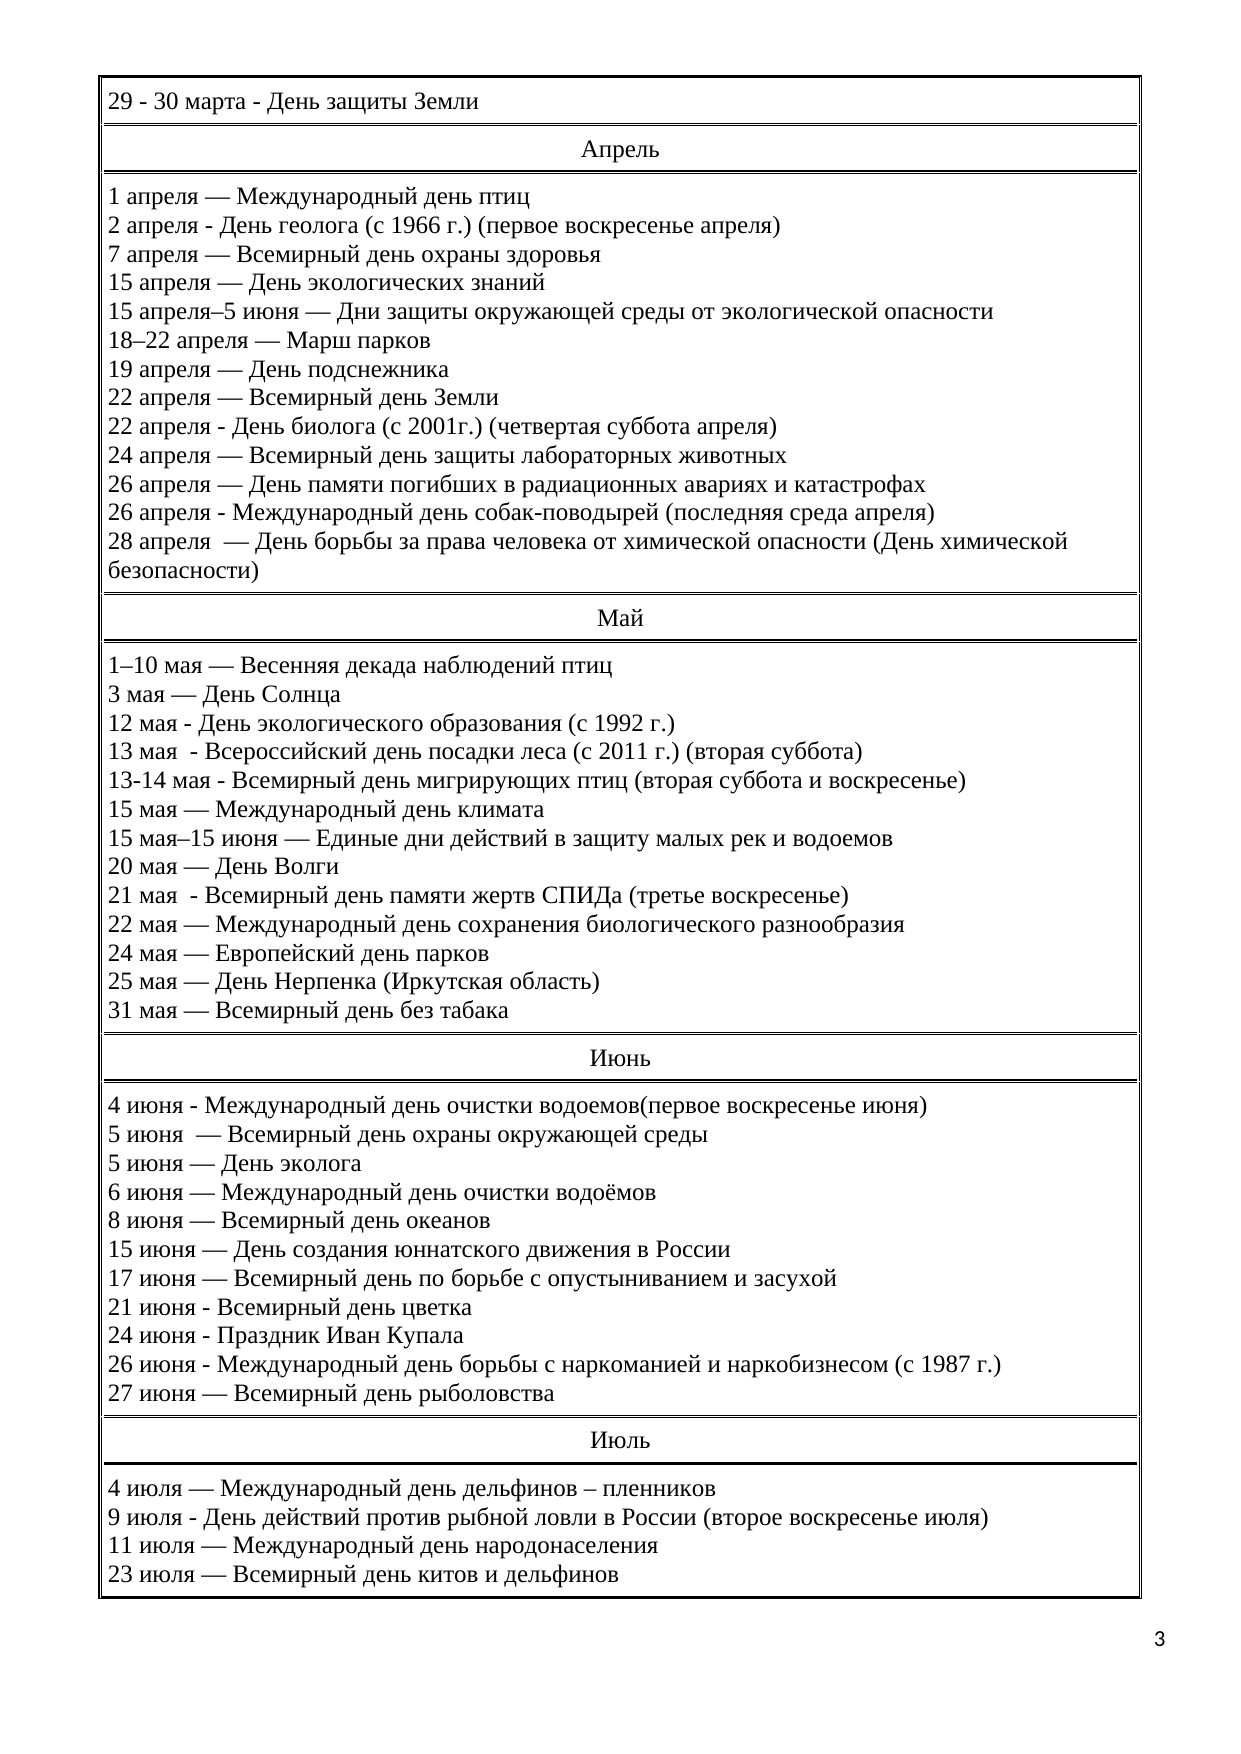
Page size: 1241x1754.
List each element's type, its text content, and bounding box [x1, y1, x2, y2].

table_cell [102, 78, 1139, 123]
table_cell 4 июня - Международный день очистки водоемов(первое воскресенье июня) 5 июня — Всемирный день охраны окружающей среды 5 июня — День эколога 6 июня — Международный день очистки водоёмов 8 июня — Всемирный день океанов 15 июня — День создания юннатского движения в России 17 июня — Всемирный день по борьбе с опустыниванием и засухой 21 июня - Всемирный день цветка 24 июня - Праздник Иван Купала 26 июня - Международный день борьбы с наркоманией и наркобизнесом (с 1987 г.) 27 июня — Всемирный день рыболовства [102, 1079, 1139, 1414]
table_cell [102, 1462, 1139, 1596]
table_cell Май [100, 592, 1140, 639]
table_cell 1–10 мая — Весенняя декада наблюдений птиц 3 мая — День Солнца 12 мая - День экологического образования (с 1992 г.) 13 мая - Всероссийский день посадки леса (с 2011 г.) (вторая суббота) 13-14 мая - Всемирный день мигрирующих птиц (вторая суббота и воскресенье) 15 мая — Международный день климата 15 мая–15 июня — Единые дни действий в защиту малых рек и водоемов 20 мая — День Волги 21 мая - Всемирный день памяти жертв СПИДа (третье воскресенье) 22 мая — Международный день сохранения биологического разнообразия 24 мая — Европейский день парков 25 мая — День Нерпенка (Иркутская область) 31 мая — Всемирный день без табака [102, 639, 1139, 1032]
table_cell Июль [102, 1415, 1139, 1462]
table_cell Апрель [100, 123, 1140, 170]
table_cell Июнь [100, 1032, 1140, 1079]
table_cell 1 апреля — Международный день птиц 2 апреля - День геолога (с 1966 г.) (первое воскресенье апреля) 7 апреля — Всемирный день охраны здоровья 15 апреля — День экологических знаний 15 апреля–5 июня — Дни защиты окружающей среды от экологической опасности 18–22 апреля — Марш парков 19 апреля — День подснежника 22 апреля — Всемирный день Земли 22 апреля - День биолога (с 2001г.) (четвертая суббота апреля) 24 апреля — Всемирный день защиты лабораторных животных 26 апреля — День памяти погибших в радиационных авариях и катастрофах 26 апреля - Международный день собак-поводырей (последняя среда апреля) 28 апреля — День борьбы за права человека от химической опасности (День химической безопасности) [102, 170, 1139, 592]
